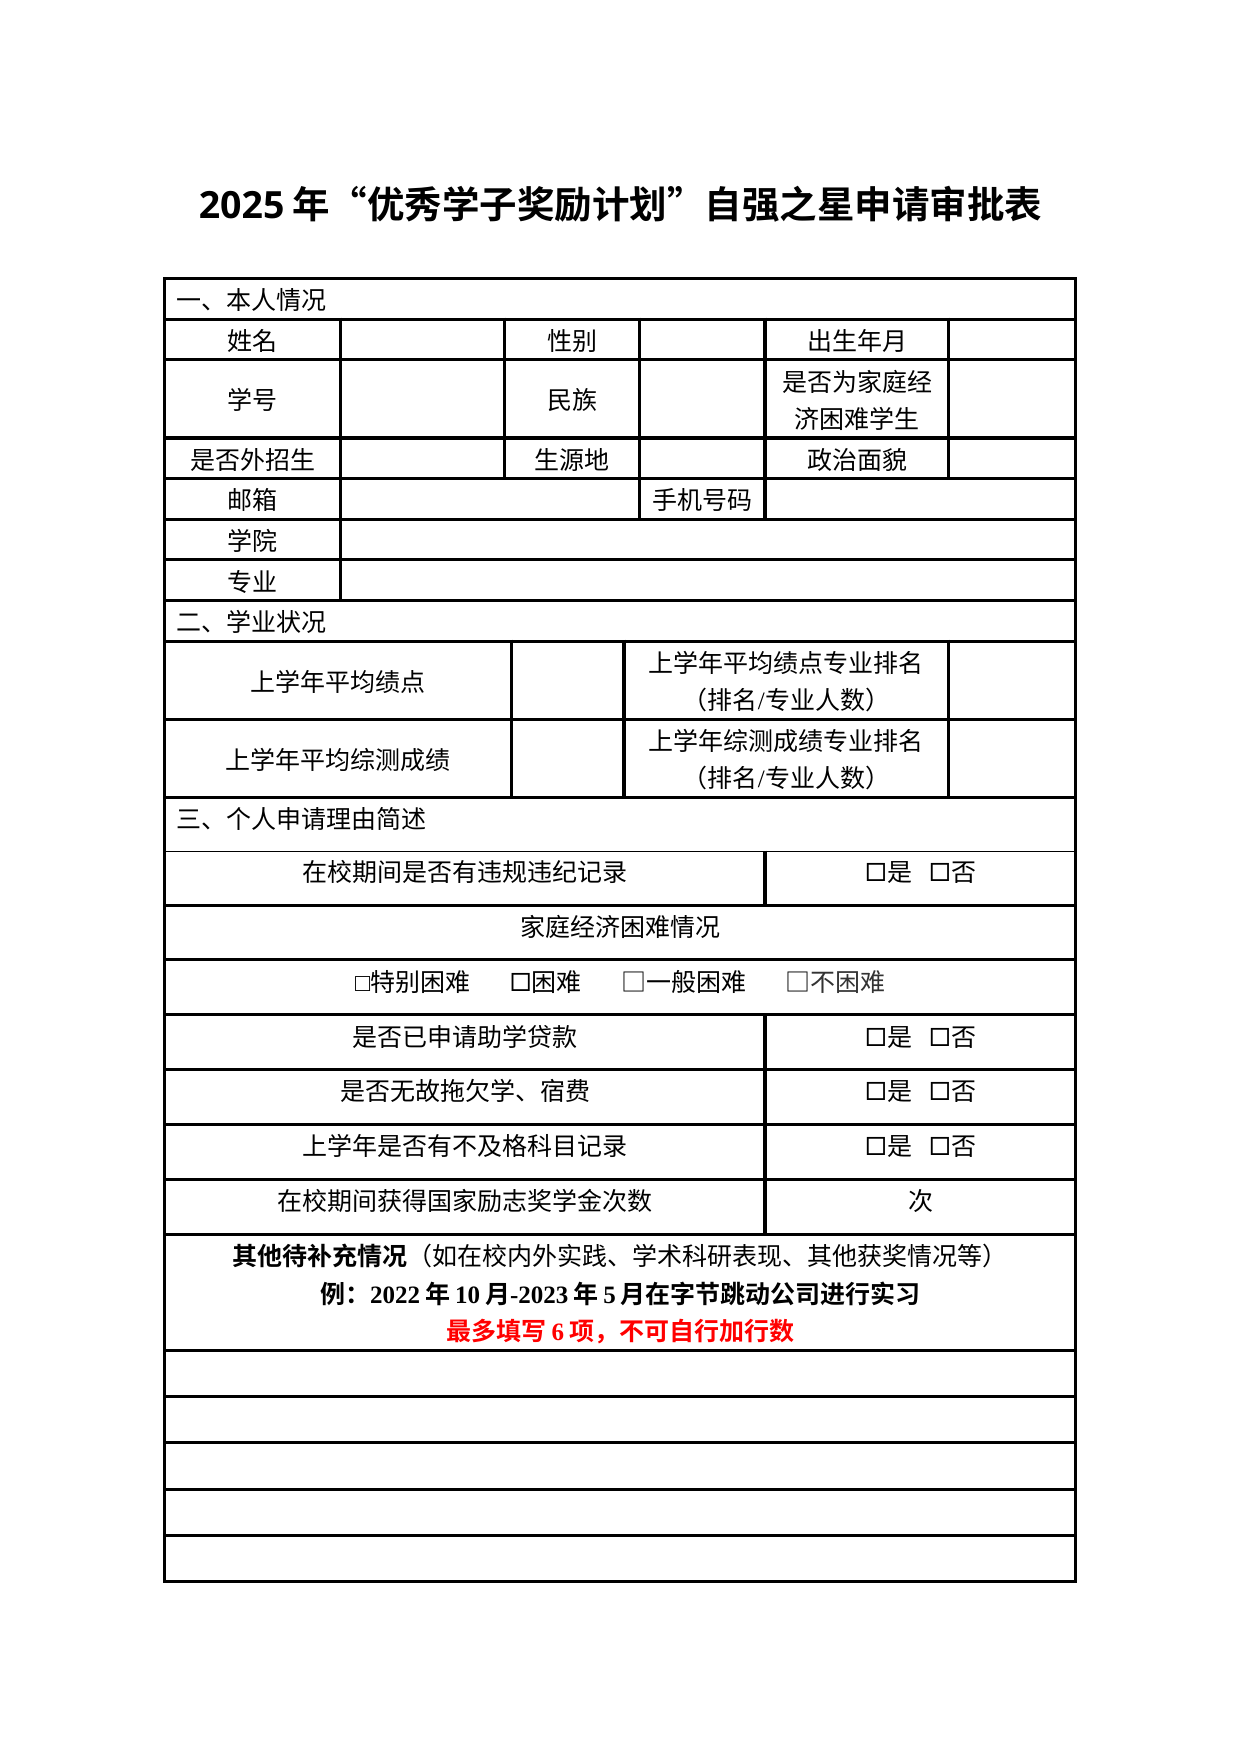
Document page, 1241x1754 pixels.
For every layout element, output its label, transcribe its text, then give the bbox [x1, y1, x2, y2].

table_cell 出生年月 [767, 321, 947, 358]
table_cell 三、个人申请理由简述 [166, 799, 1074, 851]
table_cell 是 否 [767, 852, 1074, 903]
table_cell 是否无故拖欠学、宿费 [166, 1071, 763, 1123]
table_cell 上学年平均综测成绩 [166, 721, 510, 796]
table_cell [950, 440, 1074, 477]
table_cell [342, 561, 1074, 599]
table_cell [166, 1352, 1074, 1395]
table_cell 是否已申请助学贷款 [166, 1016, 763, 1068]
table_cell 次 [767, 1181, 1074, 1233]
table_cell 专业 [166, 561, 339, 599]
table_cell [166, 1398, 1074, 1441]
table_cell [342, 521, 1074, 558]
table_cell [950, 643, 1074, 718]
table_cell 家庭经济困难情况 [166, 907, 1074, 958]
table_cell 是否外招生 [166, 440, 339, 477]
table_cell 上学年综测成绩专业排名 （排名/专业人数） [626, 721, 947, 796]
table_header 一、本人情况 [166, 280, 1074, 318]
table_cell 政治面貌 [767, 440, 947, 477]
table_cell 是 否 [767, 1071, 1074, 1123]
table_cell [513, 643, 622, 718]
table_cell 二、学业状况 [166, 602, 1074, 639]
table_cell [342, 440, 503, 477]
table_cell [641, 361, 763, 436]
table_cell [342, 361, 503, 436]
table_cell [513, 721, 622, 796]
table_cell 是否为家庭经济困难学生 [767, 361, 947, 436]
table_cell 民族 [506, 361, 638, 436]
table_cell [767, 480, 1074, 518]
table_cell 上学年平均绩点 [166, 643, 510, 718]
table_cell [950, 321, 1074, 358]
table_cell 手机号码 [641, 480, 763, 518]
table_cell [950, 721, 1074, 796]
table_cell 在校期间获得国家励志奖学金次数 [166, 1181, 763, 1233]
table_cell [641, 440, 763, 477]
table_cell 邮箱 [166, 480, 339, 518]
text 2025年“优秀学子奖励计划”自强之星申请审批表 [165, 164, 1075, 239]
table_cell 在校期间是否有违规违纪记录 [166, 852, 763, 903]
table_cell [166, 1537, 1074, 1580]
table_cell 学院 [166, 521, 339, 558]
table_cell [166, 1444, 1074, 1487]
table_cell 是 否 [767, 1126, 1074, 1178]
table_cell □特别困难 困难 □一般困难 □不困难 [166, 961, 1074, 1013]
table_cell [166, 1491, 1074, 1534]
table_cell [342, 321, 503, 358]
table_cell 生源地 [506, 440, 638, 477]
table_cell [641, 321, 763, 358]
table_cell 上学年平均绩点专业排名 （排名/专业人数） [626, 643, 947, 718]
table_cell 其他待补充情况（如在校内外实践、学术科研表现、其他获奖情况等） 例：2022年10月-2023年5月在字节跳动公司进行实习 最多填写6项，不可自行加行数 [166, 1236, 1074, 1348]
table_cell 是 否 [767, 1016, 1074, 1068]
table_cell 性别 [506, 321, 638, 358]
table_cell 学号 [166, 361, 339, 436]
table_cell [950, 361, 1074, 436]
table_cell 姓名 [166, 321, 339, 358]
table_cell 上学年是否有不及格科目记录 [166, 1126, 763, 1178]
table_cell [342, 480, 638, 518]
